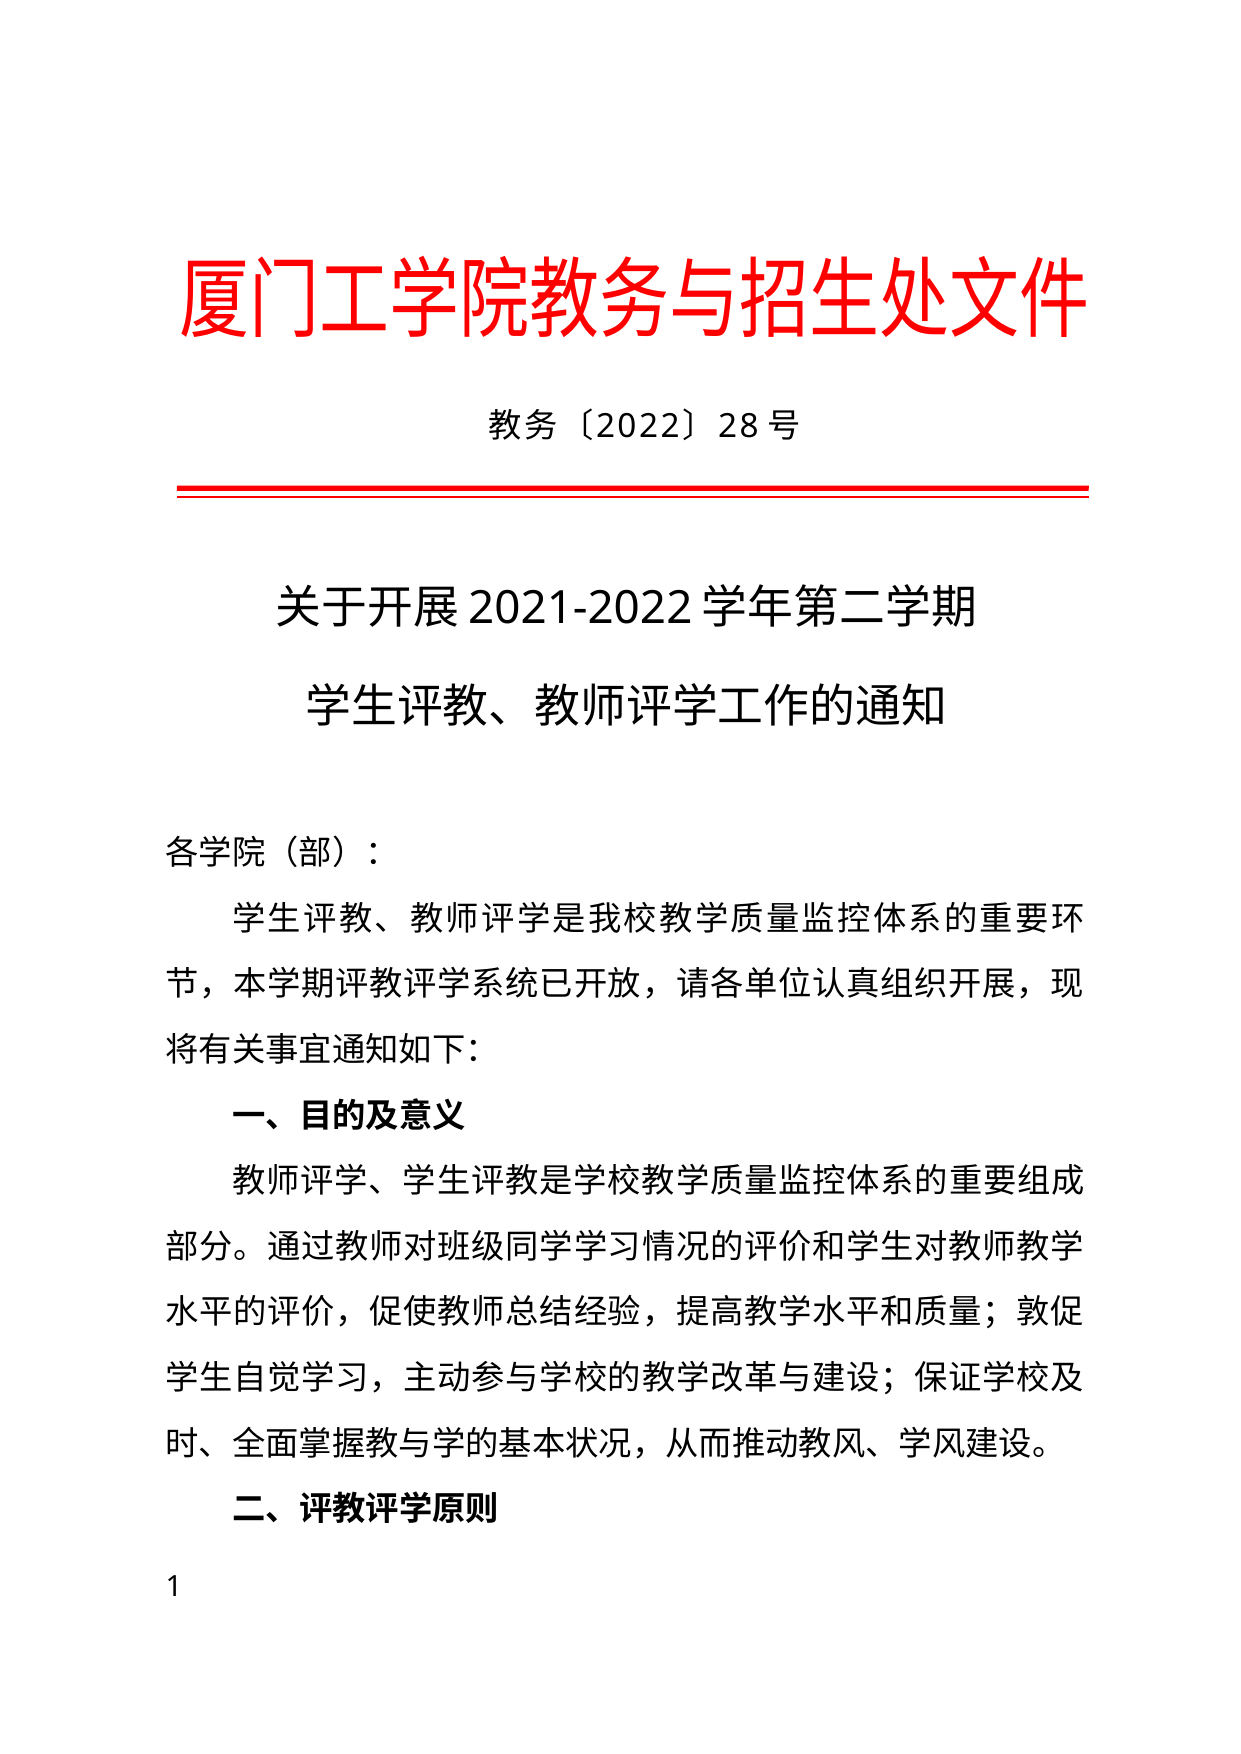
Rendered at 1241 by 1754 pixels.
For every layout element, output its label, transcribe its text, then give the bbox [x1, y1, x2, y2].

text 关于开展2021-2022学年第二学期 [165, 555, 1087, 653]
text 学生评教、教师评学工作的通知 [165, 653, 1087, 752]
text 厦门工学院教务与招生处文件 [165, 227, 1103, 358]
text 二、评教评学原则 [165, 1473, 1087, 1539]
text 教务〔2022〕28号 [203, 391, 1087, 456]
text 一、目的及意义 [165, 1080, 1087, 1145]
text 学生评教、教师评学是我校教学质量监控体系的重要环节，本学期评教评学系统已开放，请各单位认真组织开展，现将有关事宜通知如下： [165, 883, 1087, 1080]
text 各学院（部）： [165, 817, 1087, 883]
text 教师评学、学生评教是学校教学质量监控体系的重要组成部分。通过教师对班级同学学习情况的评价和学生对教师教学水平的评价，促使教师总结经验，提高教学水平和质量；敦促学生自觉学习，主动参与学校的教学改革与建设；保证学校及时、全面掌握教与学的基本状况，从而推动教风、学风建设。 [165, 1145, 1087, 1473]
